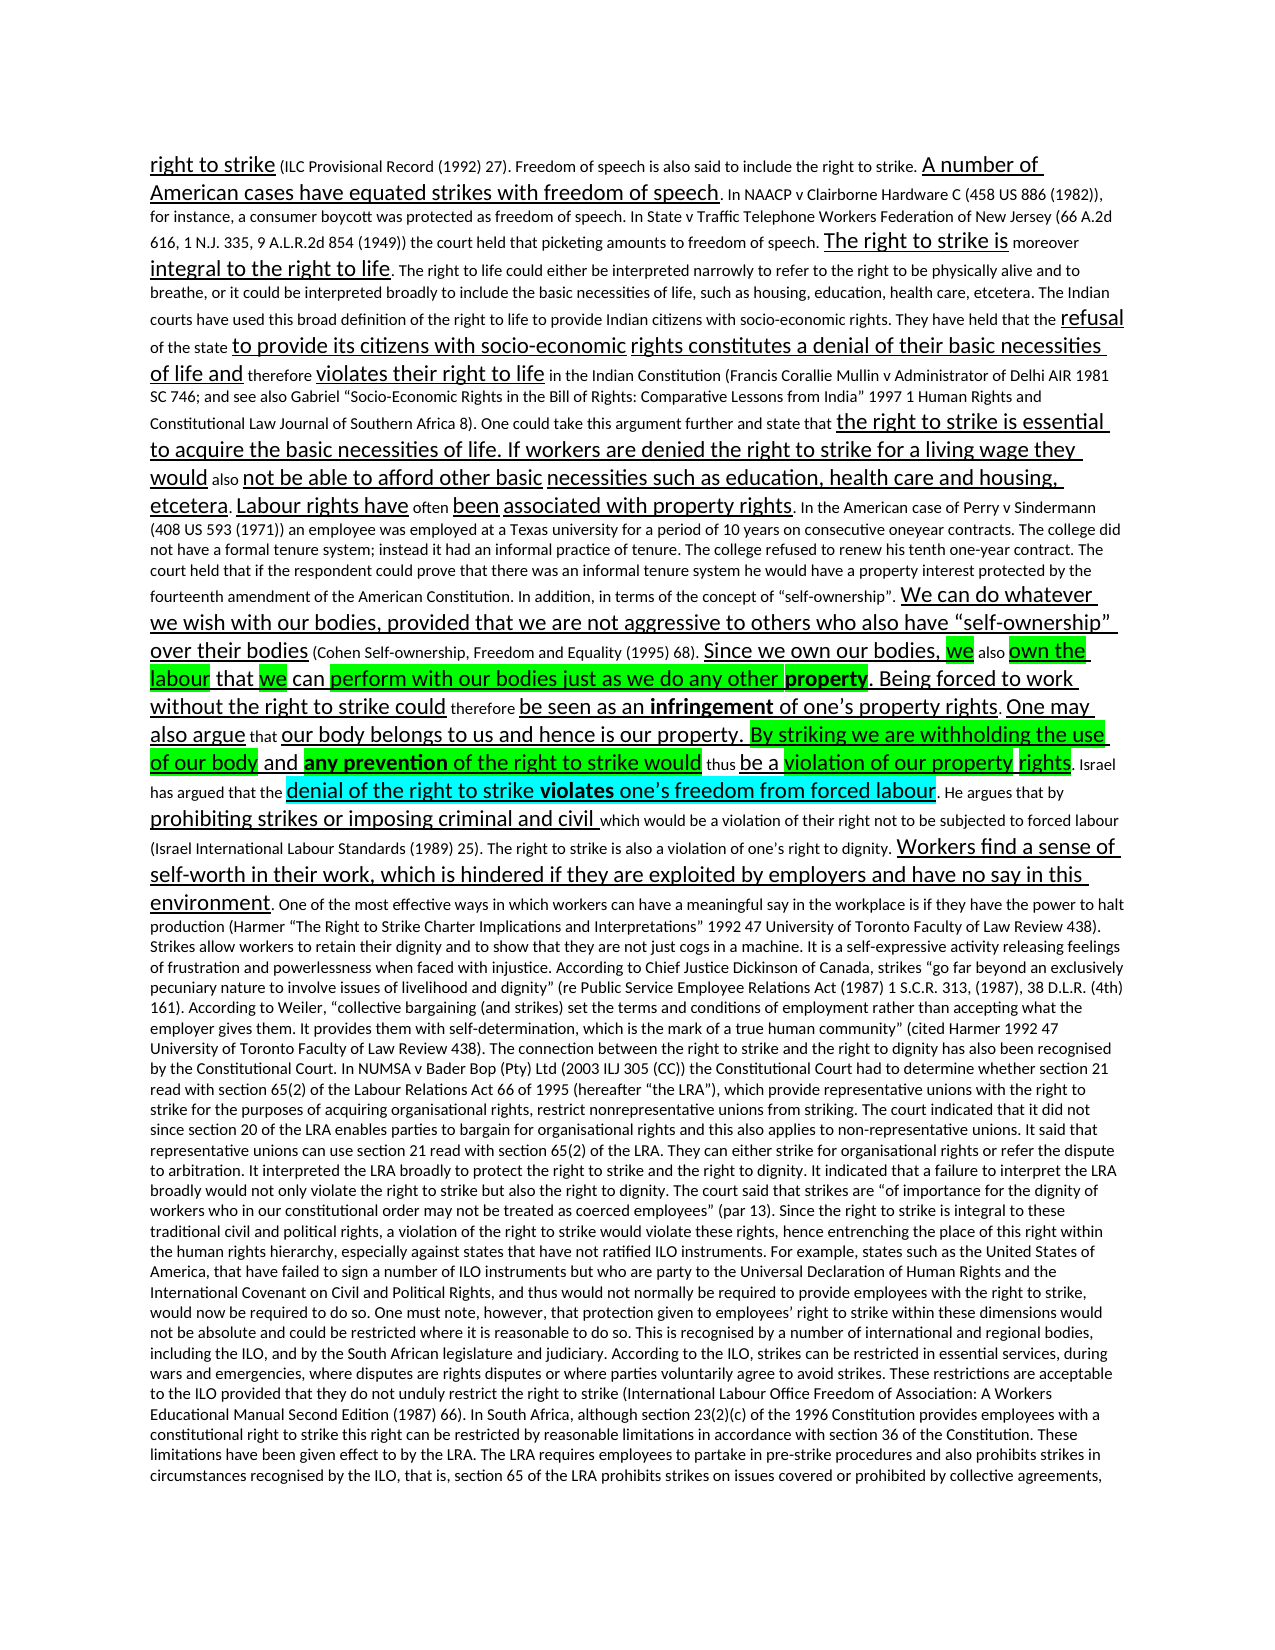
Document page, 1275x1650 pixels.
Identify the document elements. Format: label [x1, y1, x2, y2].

text [150, 150, 1125, 1485]
